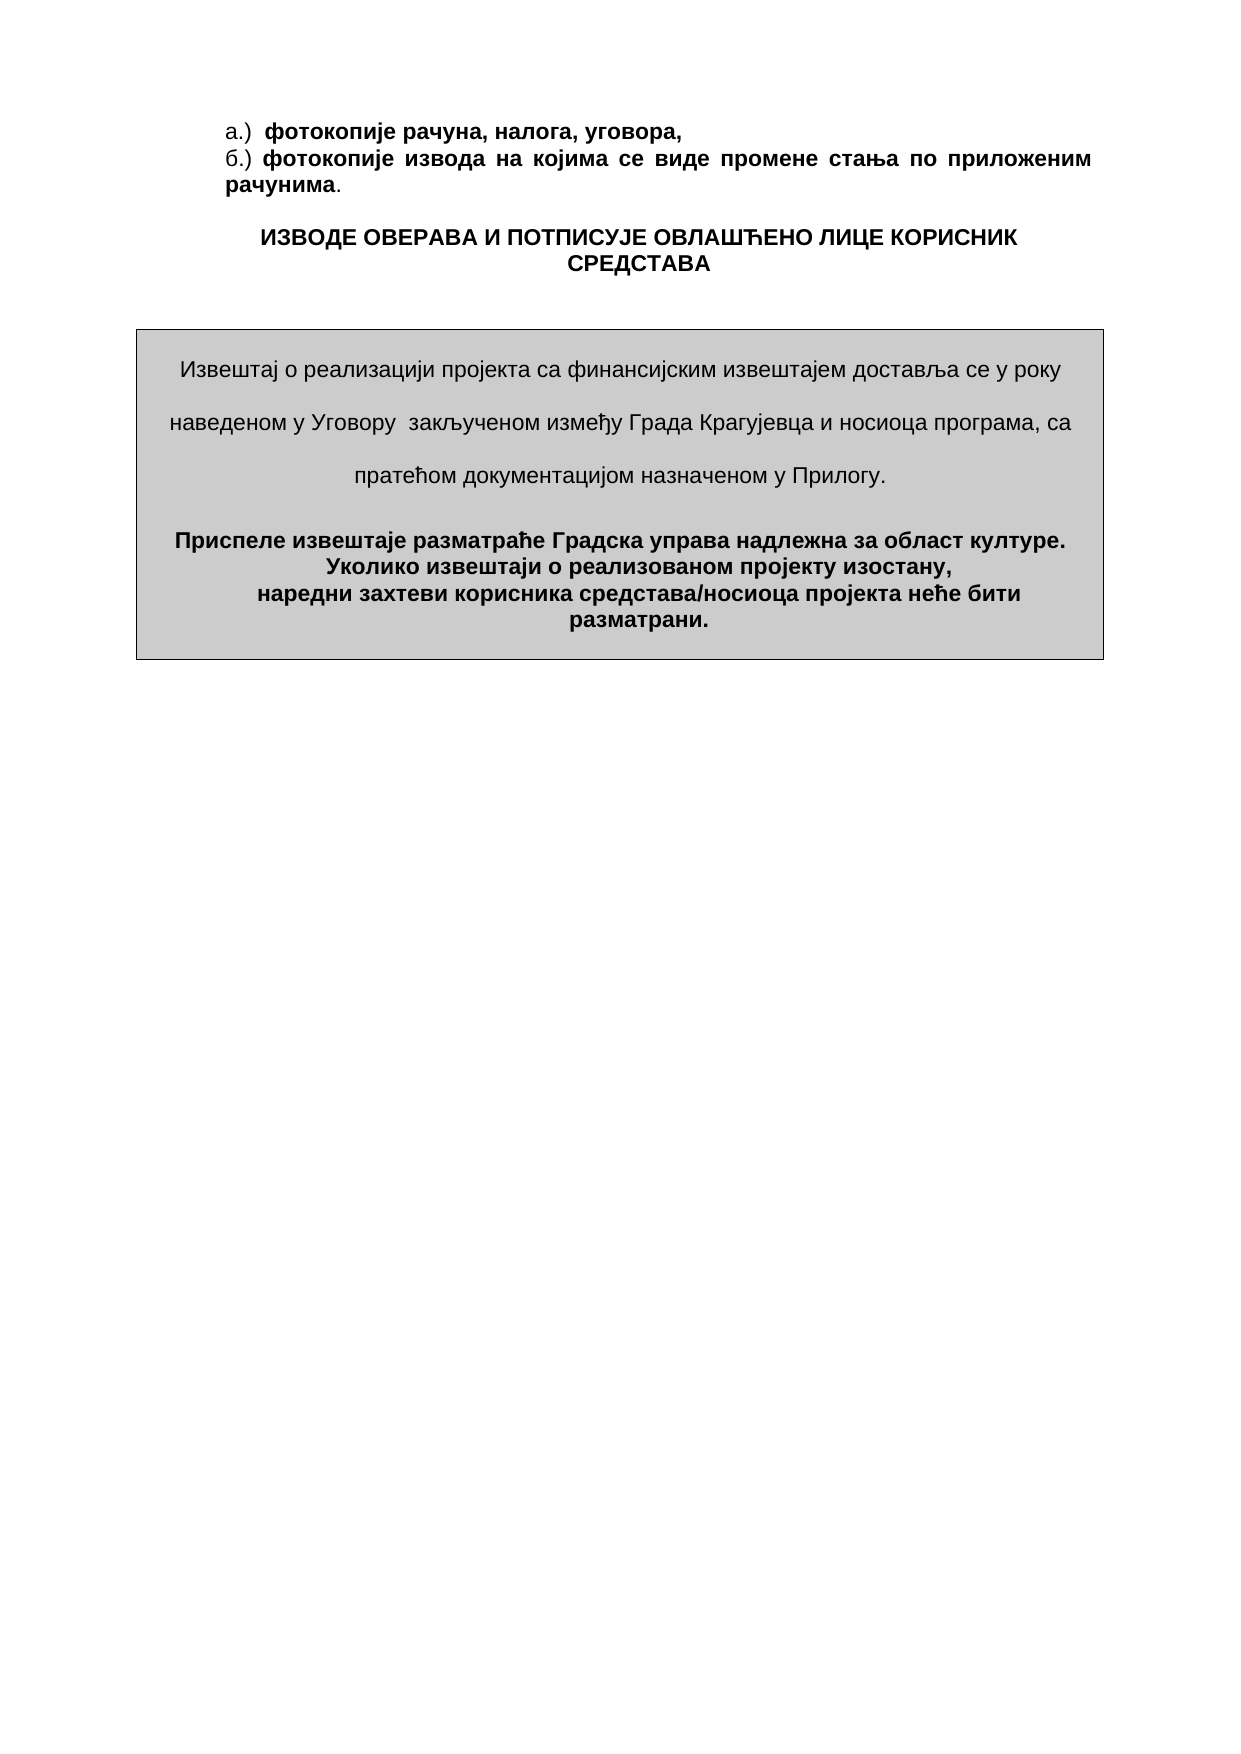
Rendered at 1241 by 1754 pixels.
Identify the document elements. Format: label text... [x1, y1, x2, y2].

text а.) фотокопије рачуна, налога, уговора, [225, 118, 1092, 144]
table_header Извештај о реализацији пројекта са финансијским извештајем доставља се у року наведеном у Уговору закљученом између Града Крагујевца и носиоца програма, са пратећом документацијом назначеном у Прилогу. Приспеле извештаје разматраће Градска управа надлежна за област културе. Уколико извештаји о реализованом пројекту изостану, наредни захтеви корисника средстава/носиоца пројекта неће бити разматрани. [137, 330, 1103, 659]
text б.) фотокопије извода на којима се виде промене стања по приложеним рачунима. [225, 144, 1092, 197]
text ИЗВОДЕ ОВЕРАВА И ПОТПИСУЈЕ ОВЛАШЋЕНО ЛИЦЕ КОРИСНИК СРЕДСТАВА [185, 223, 1092, 276]
